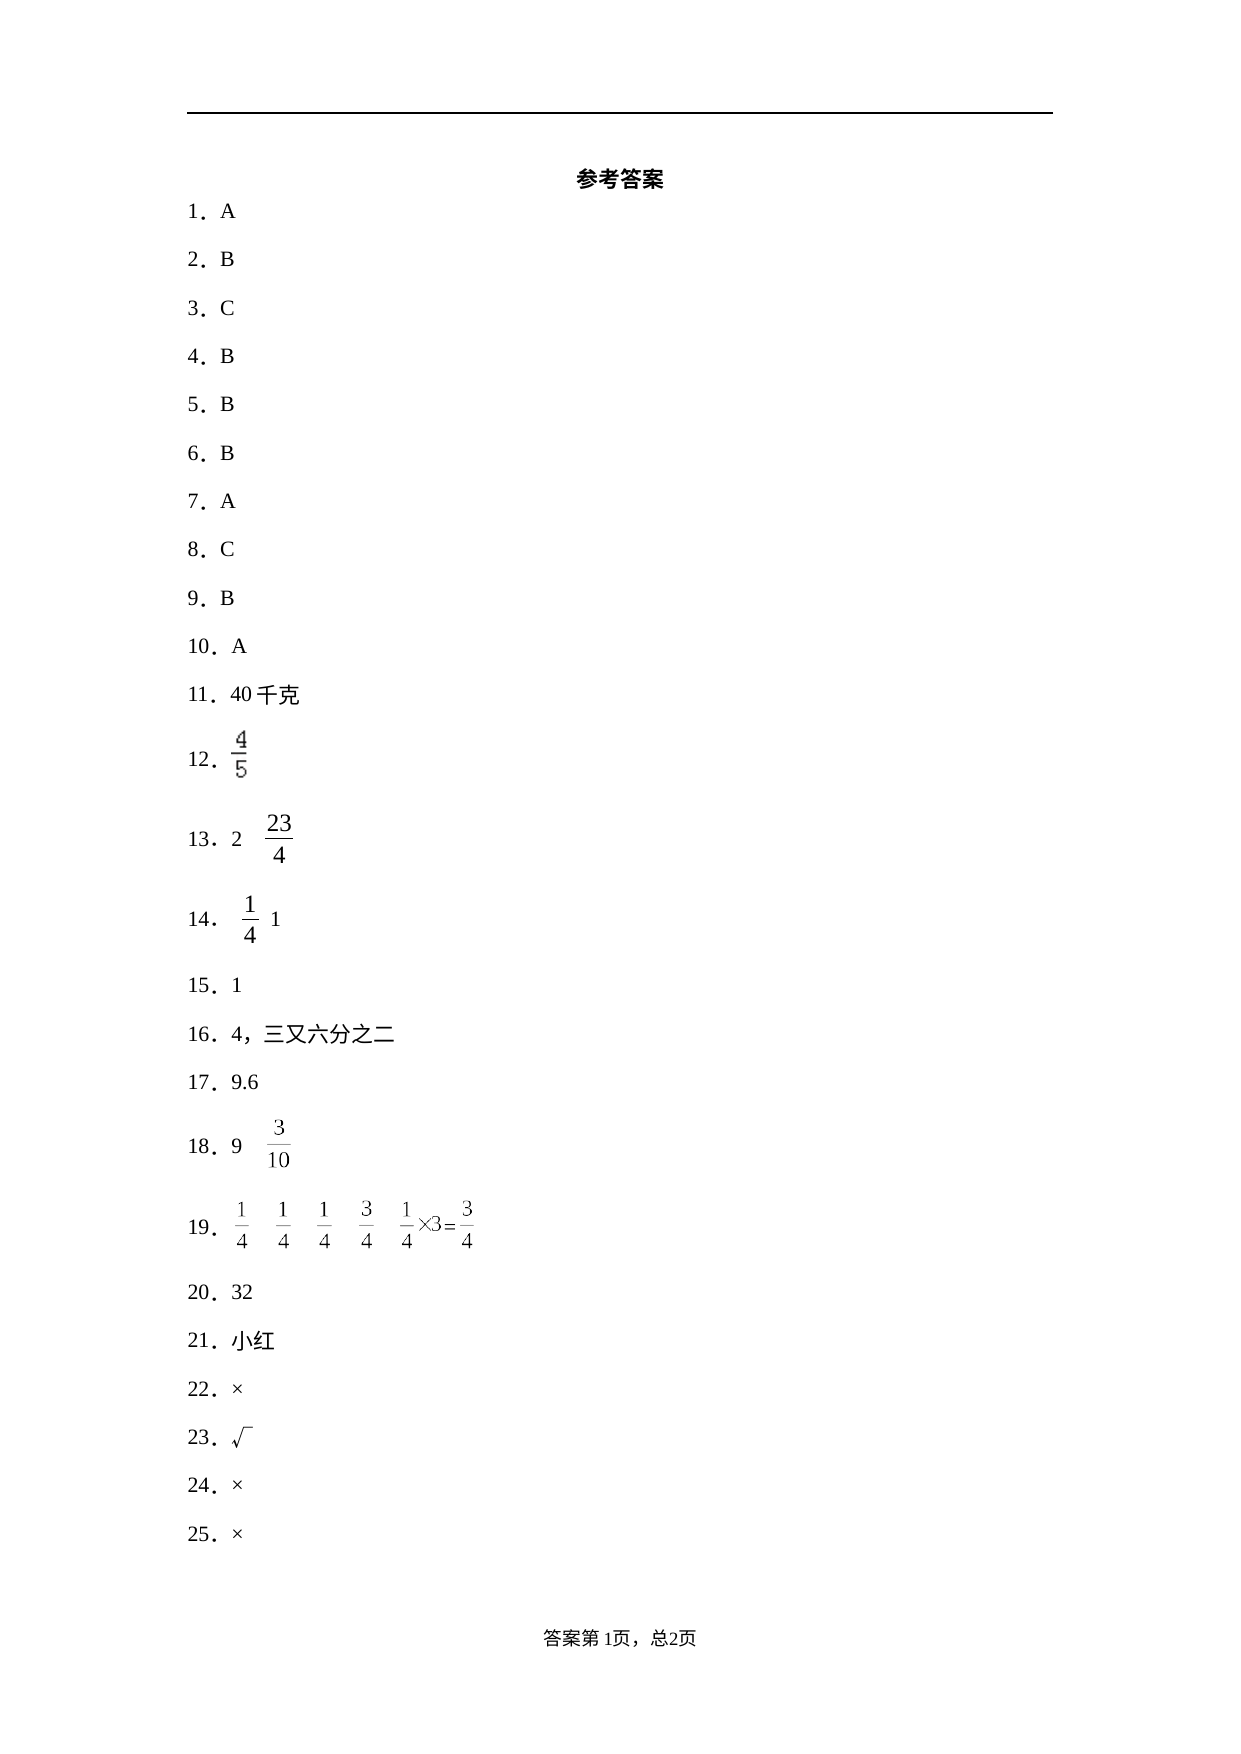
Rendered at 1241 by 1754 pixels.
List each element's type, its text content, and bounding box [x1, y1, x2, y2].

text 25．× [187, 1517, 1053, 1549]
text 11．40千克 [187, 678, 1053, 710]
text 18．9 [187, 1114, 1053, 1179]
text 22．× [187, 1372, 1053, 1404]
picture [231, 726, 247, 781]
text 16．4，三又六分之二 [187, 1017, 1053, 1049]
text 参考答案 [187, 162, 1053, 194]
text 23．√ [187, 1420, 1053, 1453]
text 4．B [187, 339, 1053, 372]
text 14． 1 [187, 888, 1053, 953]
text 24．× [187, 1469, 1053, 1501]
text 9．B [187, 581, 1053, 614]
text 3．C [187, 291, 1053, 324]
text 21．小红 [187, 1324, 1053, 1356]
text 19． = [187, 1194, 1053, 1259]
text 13．2 [187, 807, 1053, 872]
text 1．A [187, 194, 1053, 227]
text 7．A [187, 484, 1053, 517]
text 15．1 [187, 969, 1053, 1001]
text 2．B [187, 243, 1053, 275]
text 10．A [187, 629, 1053, 662]
text 20．32 [187, 1275, 1053, 1308]
text 6．B [187, 436, 1053, 469]
text 12． [187, 726, 1053, 791]
text 8．C [187, 533, 1053, 565]
text 5．B [187, 388, 1053, 420]
text 17．9.6 [187, 1065, 1053, 1098]
